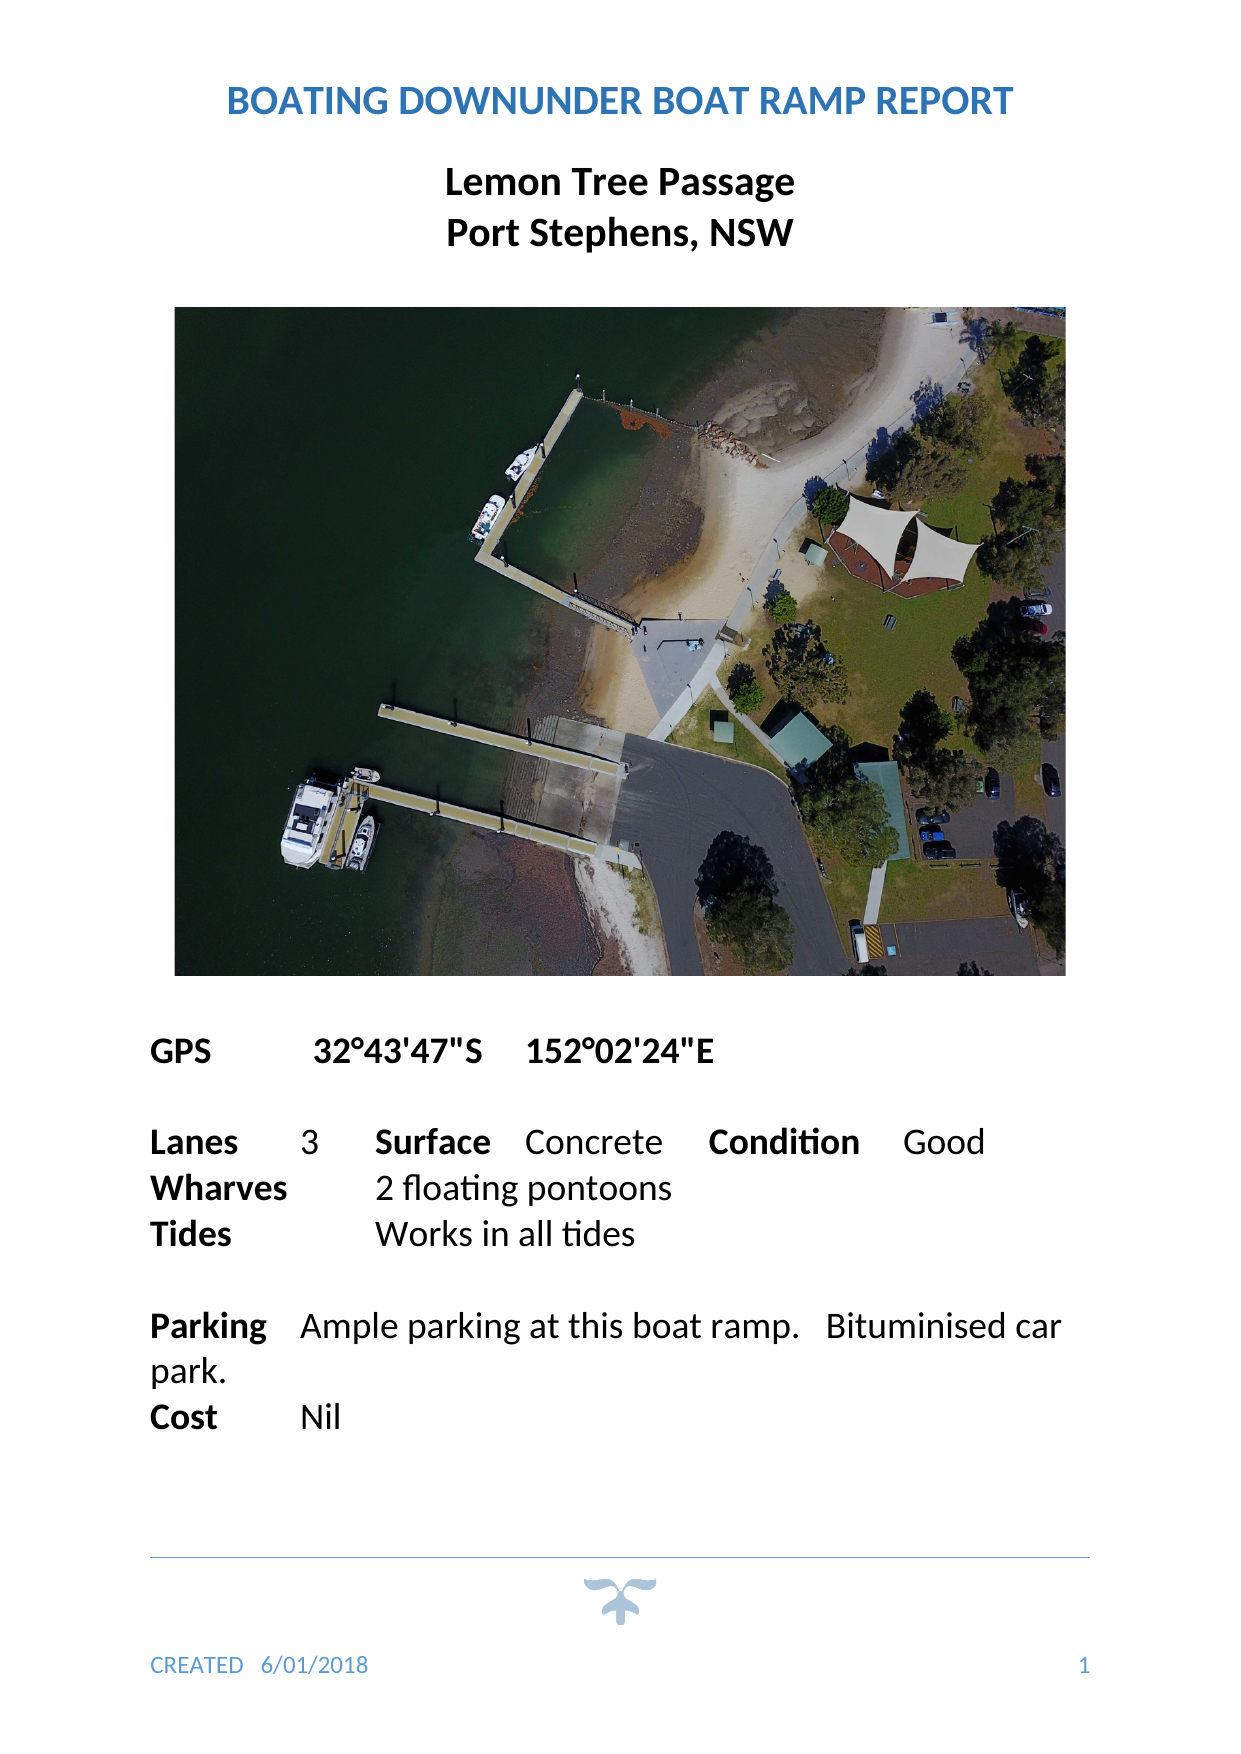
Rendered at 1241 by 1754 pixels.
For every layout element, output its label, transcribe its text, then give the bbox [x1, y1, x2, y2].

text Cost Nil [150, 1393, 1090, 1439]
picture [174, 307, 1066, 976]
text Lemon Tree Passage [150, 155, 1090, 206]
text GPS 32°43'47"S 152°02'24"E [150, 1027, 1090, 1072]
text Lanes 3 Surface Concrete Condition Good [150, 1118, 1090, 1164]
text Wharves 2 floating pontoons [150, 1164, 1090, 1210]
text Port Stephens, NSW [150, 206, 1090, 257]
text Parking Ample parking at this boat ramp. Bituminised car park. [150, 1302, 1090, 1393]
text Tides Works in all tides [150, 1210, 1090, 1256]
